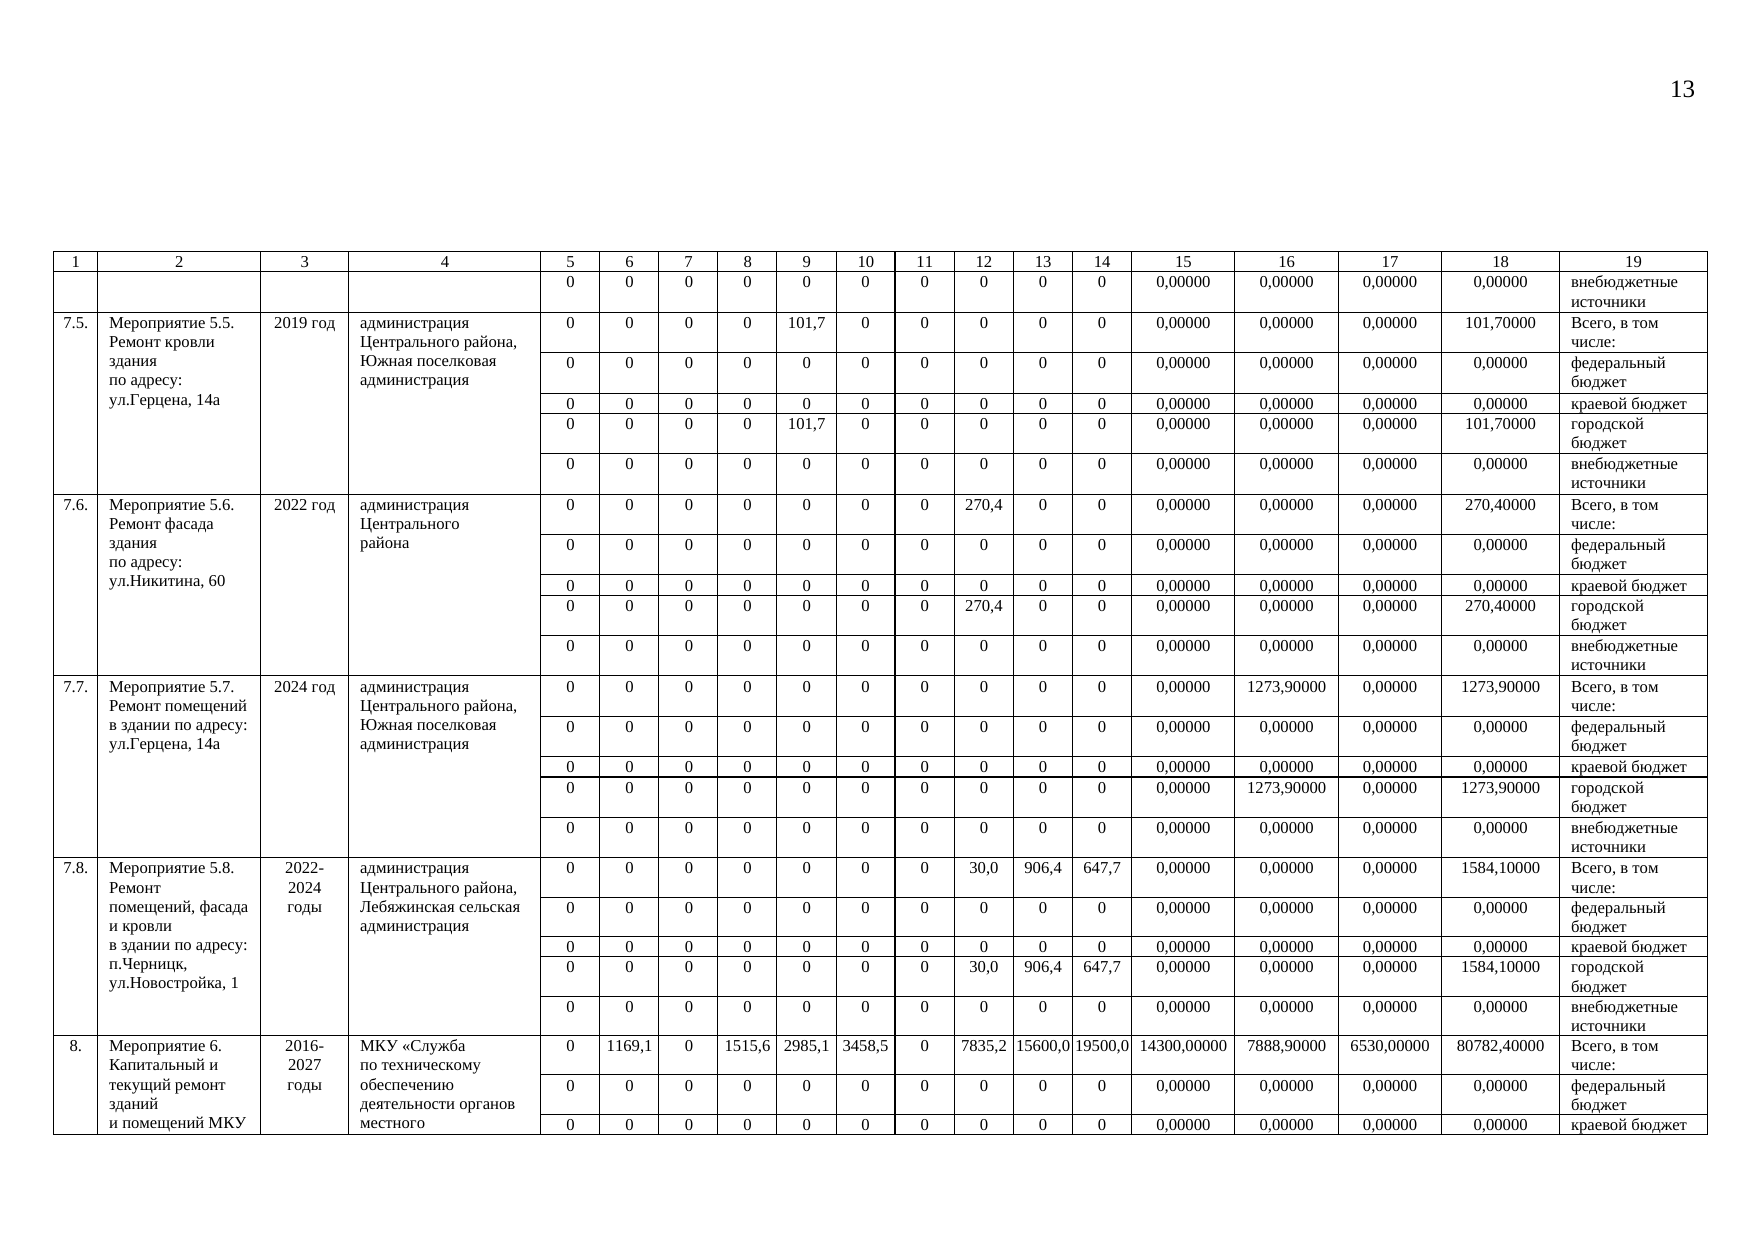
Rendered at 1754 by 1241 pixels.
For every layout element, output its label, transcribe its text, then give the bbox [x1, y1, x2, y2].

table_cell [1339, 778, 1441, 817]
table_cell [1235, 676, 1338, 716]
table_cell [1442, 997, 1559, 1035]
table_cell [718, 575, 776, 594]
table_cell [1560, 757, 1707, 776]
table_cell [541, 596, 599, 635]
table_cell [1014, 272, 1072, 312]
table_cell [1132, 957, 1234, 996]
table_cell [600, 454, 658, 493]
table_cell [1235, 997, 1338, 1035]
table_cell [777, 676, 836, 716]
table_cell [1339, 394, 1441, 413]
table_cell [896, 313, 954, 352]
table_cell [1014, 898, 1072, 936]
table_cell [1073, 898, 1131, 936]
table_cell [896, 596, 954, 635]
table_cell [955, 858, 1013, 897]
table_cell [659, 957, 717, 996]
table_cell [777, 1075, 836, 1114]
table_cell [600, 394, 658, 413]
table_header 3 [261, 252, 348, 271]
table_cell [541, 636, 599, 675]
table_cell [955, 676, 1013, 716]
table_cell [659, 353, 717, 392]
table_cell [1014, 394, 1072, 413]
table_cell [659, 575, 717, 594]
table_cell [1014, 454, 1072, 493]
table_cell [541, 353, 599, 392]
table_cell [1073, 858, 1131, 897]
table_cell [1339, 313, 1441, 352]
table_header 8 [718, 252, 776, 271]
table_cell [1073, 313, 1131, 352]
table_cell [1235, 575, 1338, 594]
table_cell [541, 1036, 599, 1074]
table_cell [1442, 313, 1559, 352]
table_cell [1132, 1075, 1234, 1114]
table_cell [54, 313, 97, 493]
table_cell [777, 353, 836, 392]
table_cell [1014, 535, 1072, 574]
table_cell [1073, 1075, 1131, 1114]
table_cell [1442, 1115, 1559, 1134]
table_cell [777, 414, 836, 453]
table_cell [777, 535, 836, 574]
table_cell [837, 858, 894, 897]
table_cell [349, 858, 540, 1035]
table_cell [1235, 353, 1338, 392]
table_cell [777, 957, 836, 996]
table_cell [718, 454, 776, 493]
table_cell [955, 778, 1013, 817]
table_header 4 [349, 252, 540, 271]
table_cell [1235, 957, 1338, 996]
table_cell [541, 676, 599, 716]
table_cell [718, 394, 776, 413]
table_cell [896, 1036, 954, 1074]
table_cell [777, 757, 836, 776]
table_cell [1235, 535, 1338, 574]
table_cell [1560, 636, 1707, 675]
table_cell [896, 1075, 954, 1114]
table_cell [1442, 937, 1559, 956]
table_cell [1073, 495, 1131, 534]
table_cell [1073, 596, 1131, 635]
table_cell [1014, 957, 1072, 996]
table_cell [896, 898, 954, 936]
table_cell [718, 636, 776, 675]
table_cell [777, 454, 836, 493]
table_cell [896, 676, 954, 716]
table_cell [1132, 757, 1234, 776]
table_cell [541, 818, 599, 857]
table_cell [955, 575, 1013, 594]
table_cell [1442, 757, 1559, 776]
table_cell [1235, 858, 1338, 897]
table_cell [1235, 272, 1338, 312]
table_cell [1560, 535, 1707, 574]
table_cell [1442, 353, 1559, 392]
table_header 16 [1235, 252, 1338, 271]
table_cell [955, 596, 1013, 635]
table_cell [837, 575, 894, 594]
table_header 9 [777, 252, 836, 271]
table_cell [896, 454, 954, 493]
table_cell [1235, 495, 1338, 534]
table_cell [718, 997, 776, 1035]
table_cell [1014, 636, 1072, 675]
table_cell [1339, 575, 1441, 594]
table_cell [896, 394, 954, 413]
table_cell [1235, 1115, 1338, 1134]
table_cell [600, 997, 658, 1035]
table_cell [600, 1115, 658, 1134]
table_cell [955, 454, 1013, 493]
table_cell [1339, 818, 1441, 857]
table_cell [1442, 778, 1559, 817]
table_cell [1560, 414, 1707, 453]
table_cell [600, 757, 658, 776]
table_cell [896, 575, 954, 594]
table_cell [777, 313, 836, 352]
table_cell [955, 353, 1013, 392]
table_header 10 [837, 252, 894, 271]
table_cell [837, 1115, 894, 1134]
table_header 15 [1132, 252, 1234, 271]
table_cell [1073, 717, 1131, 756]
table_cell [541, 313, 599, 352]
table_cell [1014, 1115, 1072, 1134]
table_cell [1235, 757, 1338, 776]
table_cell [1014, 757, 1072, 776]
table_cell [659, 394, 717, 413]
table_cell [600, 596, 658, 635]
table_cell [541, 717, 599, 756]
table_header 6 [600, 252, 658, 271]
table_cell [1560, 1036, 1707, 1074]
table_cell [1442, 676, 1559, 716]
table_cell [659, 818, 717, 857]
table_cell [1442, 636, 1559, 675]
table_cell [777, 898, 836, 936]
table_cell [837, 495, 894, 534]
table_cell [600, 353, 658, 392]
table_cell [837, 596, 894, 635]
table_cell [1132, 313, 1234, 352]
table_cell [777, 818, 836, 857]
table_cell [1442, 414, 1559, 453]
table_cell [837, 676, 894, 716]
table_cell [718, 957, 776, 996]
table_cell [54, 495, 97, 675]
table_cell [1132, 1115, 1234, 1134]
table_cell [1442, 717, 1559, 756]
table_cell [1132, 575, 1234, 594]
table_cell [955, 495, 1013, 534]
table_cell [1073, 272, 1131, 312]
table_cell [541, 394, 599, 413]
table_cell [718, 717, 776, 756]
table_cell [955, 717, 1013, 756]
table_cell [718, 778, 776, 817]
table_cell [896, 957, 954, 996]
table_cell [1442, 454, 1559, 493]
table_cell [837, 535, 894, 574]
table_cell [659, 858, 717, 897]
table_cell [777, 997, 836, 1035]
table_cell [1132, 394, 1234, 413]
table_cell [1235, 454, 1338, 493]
table_header 18 [1442, 252, 1559, 271]
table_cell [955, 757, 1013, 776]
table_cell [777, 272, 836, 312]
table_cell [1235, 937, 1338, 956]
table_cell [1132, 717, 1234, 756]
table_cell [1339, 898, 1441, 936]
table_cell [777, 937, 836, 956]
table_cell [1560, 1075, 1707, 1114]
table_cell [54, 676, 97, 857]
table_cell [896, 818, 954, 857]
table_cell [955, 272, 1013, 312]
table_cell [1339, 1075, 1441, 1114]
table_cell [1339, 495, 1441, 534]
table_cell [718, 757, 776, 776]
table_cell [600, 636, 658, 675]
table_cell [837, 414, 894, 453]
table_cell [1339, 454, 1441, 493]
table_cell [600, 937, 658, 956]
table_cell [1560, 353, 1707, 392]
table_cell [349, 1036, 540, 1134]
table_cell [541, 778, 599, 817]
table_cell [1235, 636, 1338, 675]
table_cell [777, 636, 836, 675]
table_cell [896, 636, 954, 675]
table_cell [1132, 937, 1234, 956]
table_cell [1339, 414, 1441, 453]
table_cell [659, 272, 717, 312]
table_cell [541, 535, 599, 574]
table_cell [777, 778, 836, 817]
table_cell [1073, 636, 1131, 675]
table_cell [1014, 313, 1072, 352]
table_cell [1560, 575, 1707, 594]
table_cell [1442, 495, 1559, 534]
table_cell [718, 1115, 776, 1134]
table_header 19 [1560, 252, 1707, 271]
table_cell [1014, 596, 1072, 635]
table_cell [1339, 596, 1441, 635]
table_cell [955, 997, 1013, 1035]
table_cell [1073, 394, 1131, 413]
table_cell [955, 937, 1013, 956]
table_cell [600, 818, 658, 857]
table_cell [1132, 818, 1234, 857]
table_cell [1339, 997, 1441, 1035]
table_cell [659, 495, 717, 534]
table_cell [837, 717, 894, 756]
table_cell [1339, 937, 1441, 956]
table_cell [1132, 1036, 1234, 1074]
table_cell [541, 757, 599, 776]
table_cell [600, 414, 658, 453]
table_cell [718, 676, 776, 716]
table_header 14 [1073, 252, 1131, 271]
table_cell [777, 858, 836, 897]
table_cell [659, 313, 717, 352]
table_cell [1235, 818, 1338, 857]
table_header 17 [1339, 252, 1441, 271]
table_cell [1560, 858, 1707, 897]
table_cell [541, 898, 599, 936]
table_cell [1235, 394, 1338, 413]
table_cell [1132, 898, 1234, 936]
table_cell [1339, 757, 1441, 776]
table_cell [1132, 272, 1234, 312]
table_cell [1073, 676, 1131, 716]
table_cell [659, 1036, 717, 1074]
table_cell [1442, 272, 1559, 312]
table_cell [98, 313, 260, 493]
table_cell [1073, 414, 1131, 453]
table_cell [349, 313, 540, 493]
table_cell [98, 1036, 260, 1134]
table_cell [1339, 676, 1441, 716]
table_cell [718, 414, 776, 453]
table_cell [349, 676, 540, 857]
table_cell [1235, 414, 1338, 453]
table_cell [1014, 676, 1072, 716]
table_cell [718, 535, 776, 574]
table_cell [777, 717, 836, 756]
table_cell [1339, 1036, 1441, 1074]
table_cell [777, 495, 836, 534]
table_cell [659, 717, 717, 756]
table_header 1 [54, 252, 97, 271]
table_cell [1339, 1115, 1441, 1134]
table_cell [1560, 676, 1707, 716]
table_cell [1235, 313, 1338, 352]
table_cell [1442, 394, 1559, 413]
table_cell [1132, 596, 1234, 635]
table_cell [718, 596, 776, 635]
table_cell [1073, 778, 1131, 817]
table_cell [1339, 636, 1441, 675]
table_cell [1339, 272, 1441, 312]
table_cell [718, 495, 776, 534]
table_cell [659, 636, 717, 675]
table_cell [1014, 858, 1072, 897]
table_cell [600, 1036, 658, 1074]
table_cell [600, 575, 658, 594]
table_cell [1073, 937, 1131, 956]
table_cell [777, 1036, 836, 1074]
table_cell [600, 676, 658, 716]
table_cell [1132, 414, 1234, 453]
table_header 2 [98, 252, 260, 271]
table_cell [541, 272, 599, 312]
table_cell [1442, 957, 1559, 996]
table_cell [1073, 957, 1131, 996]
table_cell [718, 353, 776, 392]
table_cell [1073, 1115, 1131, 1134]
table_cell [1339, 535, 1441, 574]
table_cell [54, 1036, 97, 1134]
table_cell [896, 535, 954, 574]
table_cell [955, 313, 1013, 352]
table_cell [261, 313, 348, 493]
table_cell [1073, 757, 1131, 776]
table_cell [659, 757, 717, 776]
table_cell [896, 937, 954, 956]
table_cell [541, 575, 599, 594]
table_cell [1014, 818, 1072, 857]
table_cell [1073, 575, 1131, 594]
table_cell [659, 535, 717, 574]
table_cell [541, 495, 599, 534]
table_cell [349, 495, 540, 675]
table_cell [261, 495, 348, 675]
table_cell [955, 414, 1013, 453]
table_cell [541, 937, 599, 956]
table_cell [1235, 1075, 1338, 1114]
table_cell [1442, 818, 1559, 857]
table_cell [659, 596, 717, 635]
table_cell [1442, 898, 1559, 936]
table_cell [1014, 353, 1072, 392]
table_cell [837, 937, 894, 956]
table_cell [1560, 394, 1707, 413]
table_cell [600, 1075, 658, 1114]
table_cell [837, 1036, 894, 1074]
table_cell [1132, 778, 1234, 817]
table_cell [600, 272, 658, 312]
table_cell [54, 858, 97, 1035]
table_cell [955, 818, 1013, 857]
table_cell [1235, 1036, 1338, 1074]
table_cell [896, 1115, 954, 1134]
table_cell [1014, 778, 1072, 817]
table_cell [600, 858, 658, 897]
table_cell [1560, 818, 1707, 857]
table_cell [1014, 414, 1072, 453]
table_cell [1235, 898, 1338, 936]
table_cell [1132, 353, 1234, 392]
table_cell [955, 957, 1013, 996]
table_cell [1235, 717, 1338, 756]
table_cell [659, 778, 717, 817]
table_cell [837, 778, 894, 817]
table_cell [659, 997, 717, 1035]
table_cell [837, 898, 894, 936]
table_header 5 [541, 252, 599, 271]
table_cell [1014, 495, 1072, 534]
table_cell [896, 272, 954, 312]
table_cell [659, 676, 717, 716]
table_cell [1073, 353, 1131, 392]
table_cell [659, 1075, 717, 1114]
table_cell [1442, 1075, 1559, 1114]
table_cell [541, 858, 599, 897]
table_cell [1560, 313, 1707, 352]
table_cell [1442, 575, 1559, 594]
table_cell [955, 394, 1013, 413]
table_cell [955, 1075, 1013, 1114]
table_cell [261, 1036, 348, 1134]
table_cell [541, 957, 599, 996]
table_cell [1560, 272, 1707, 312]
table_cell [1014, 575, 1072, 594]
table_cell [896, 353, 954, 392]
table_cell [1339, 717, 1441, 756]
table_header 13 [1014, 252, 1072, 271]
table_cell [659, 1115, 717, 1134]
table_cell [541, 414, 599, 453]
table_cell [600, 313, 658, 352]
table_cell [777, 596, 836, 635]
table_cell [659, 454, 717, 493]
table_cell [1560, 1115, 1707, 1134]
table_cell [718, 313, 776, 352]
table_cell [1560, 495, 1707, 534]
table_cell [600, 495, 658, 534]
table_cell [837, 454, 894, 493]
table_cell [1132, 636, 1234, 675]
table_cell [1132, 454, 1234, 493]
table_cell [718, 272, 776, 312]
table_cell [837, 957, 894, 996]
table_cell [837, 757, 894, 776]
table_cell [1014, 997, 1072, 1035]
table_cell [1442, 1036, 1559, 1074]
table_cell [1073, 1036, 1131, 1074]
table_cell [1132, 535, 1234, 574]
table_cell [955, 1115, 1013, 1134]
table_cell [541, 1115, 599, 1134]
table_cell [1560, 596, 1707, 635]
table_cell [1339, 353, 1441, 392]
table_header 7 [659, 252, 717, 271]
table_header 12 [955, 252, 1013, 271]
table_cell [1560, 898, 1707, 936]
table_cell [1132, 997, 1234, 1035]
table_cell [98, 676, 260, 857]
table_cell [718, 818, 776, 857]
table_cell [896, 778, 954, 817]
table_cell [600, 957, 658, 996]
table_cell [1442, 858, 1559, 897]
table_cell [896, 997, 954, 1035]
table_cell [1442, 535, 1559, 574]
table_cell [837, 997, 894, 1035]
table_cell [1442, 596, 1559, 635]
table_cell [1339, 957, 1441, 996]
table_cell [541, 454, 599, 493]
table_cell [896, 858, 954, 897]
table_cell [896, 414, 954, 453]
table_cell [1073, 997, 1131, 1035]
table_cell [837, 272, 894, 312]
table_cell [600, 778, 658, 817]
table_header 11 [896, 252, 954, 271]
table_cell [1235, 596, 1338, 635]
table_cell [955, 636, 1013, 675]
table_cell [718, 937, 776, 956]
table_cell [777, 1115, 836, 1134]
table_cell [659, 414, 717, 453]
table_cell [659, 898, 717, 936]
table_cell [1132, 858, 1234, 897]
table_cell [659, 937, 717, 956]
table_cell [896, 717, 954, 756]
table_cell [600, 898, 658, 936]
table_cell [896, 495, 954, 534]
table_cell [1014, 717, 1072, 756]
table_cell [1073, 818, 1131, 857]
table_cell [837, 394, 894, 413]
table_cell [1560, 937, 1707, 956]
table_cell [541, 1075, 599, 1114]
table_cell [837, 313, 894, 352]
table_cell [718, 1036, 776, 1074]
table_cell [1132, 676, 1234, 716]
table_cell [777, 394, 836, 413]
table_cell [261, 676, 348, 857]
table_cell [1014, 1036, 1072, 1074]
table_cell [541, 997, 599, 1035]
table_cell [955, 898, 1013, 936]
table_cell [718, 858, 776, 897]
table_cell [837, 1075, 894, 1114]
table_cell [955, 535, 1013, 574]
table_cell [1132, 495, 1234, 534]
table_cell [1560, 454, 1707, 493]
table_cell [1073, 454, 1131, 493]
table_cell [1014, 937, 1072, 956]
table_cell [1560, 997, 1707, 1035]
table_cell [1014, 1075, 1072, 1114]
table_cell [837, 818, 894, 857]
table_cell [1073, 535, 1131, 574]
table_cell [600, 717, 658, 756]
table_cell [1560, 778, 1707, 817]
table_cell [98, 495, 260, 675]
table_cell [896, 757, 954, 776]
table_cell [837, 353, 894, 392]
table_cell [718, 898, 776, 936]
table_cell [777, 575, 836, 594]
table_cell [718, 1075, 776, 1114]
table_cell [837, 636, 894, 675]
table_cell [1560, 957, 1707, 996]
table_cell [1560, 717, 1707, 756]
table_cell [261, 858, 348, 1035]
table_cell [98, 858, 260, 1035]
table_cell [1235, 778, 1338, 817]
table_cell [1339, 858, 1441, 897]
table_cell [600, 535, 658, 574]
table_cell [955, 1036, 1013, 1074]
